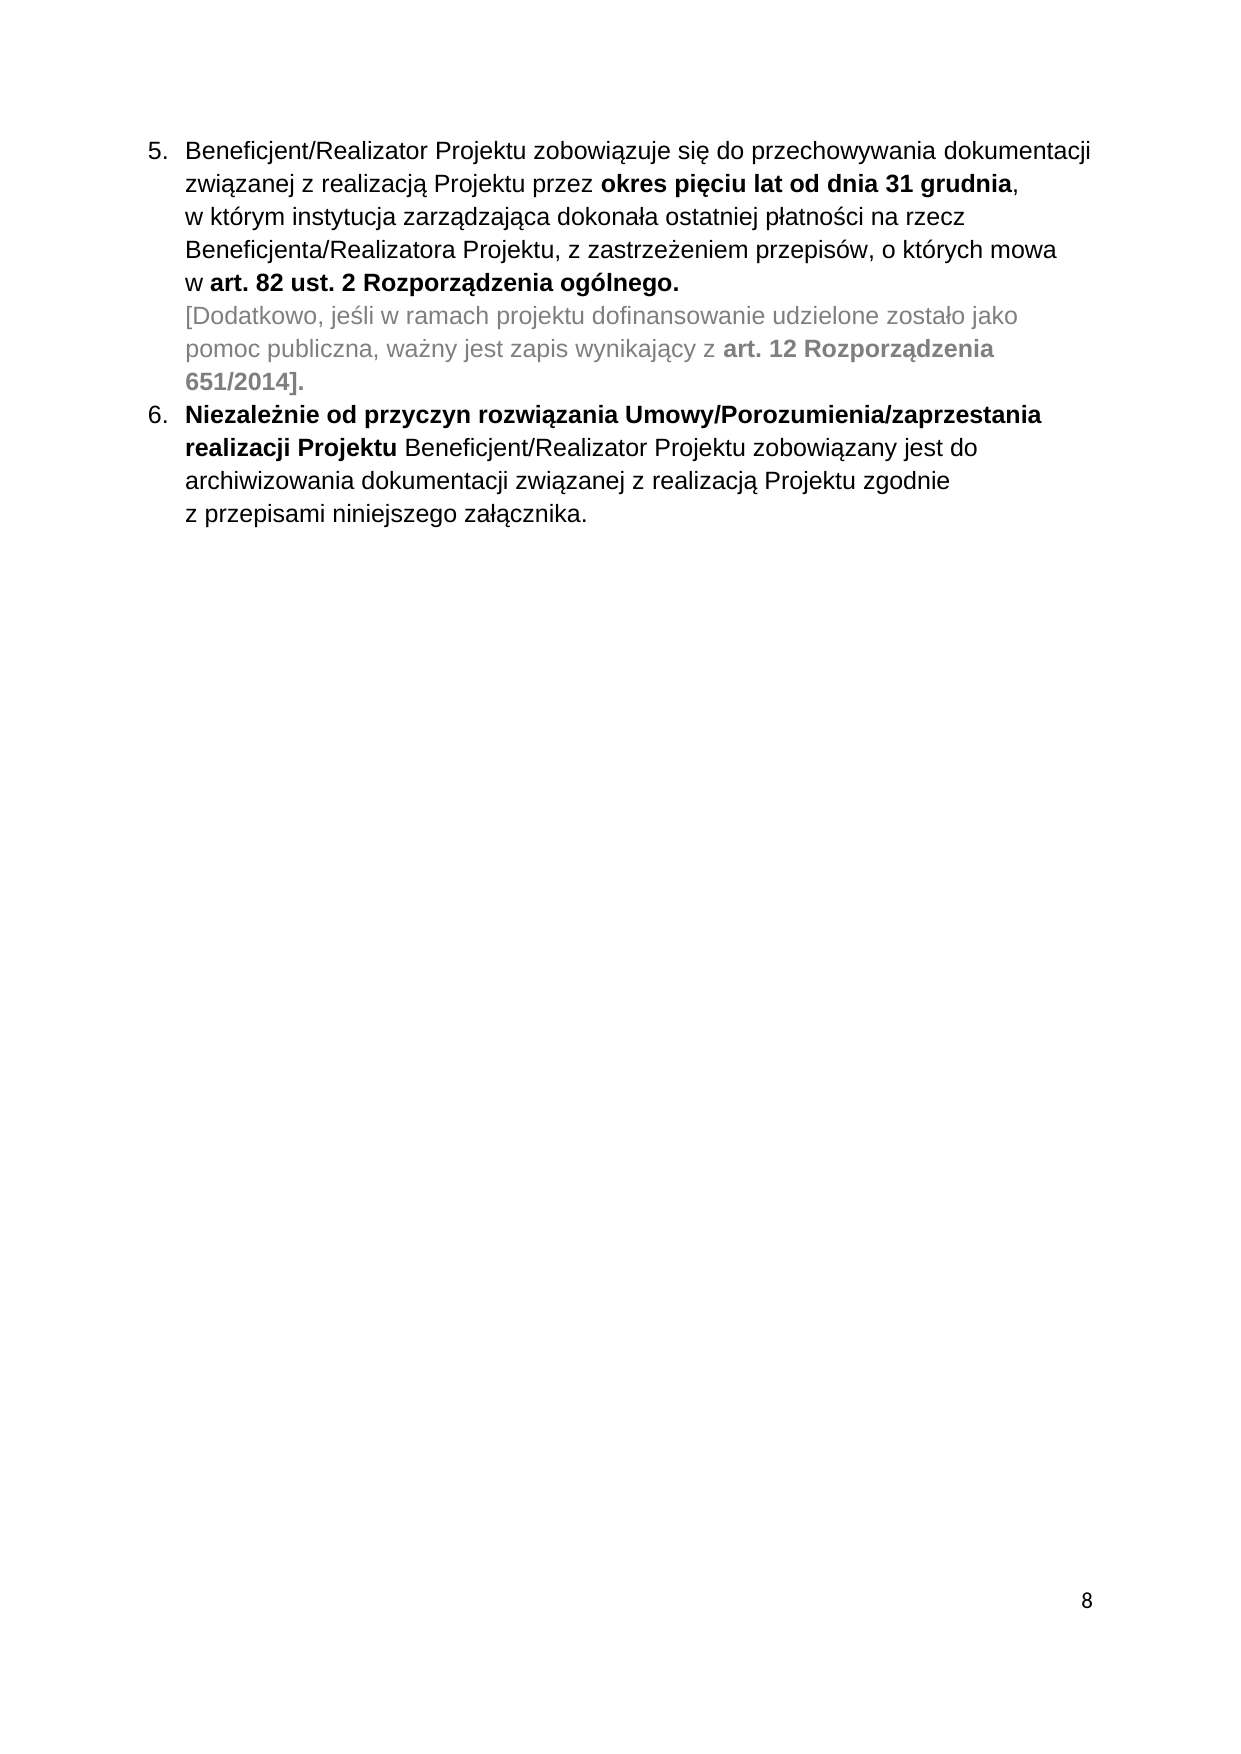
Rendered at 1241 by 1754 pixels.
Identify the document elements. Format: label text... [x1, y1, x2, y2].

list [Dodatkowo, jeśli w ramach projektu dofinansowanie udzielone zostało jako pomoc publiczna, ważny jest zapis wynikający z art. 12 Rozporządzenia 651/2014]. [185, 301, 1092, 396]
list Niezależnie od przyczyn rozwiązania Umowy/Porozumienia/zaprzestania realizacji Projektu Beneficjent/Realizator Projektu zobowiązany jest do archiwizowania dokumentacji związanej z realizacją Projektu zgodnie z przepisami niniejszego załącznika. [148, 400, 1092, 528]
list Beneficjent/Realizator Projektu zobowiązuje się do przechowywania dokumentacji związanej z realizacją Projektu przez okres pięciu lat od dnia 31 grudnia, w którym instytucja zarządzająca dokonała ostatniej płatności na rzecz Beneficjenta/Realizatora Projektu, z zastrzeżeniem przepisów, o których mowa w art. 82 ust. 2 Rozporządzenia ogólnego. [148, 136, 1092, 297]
